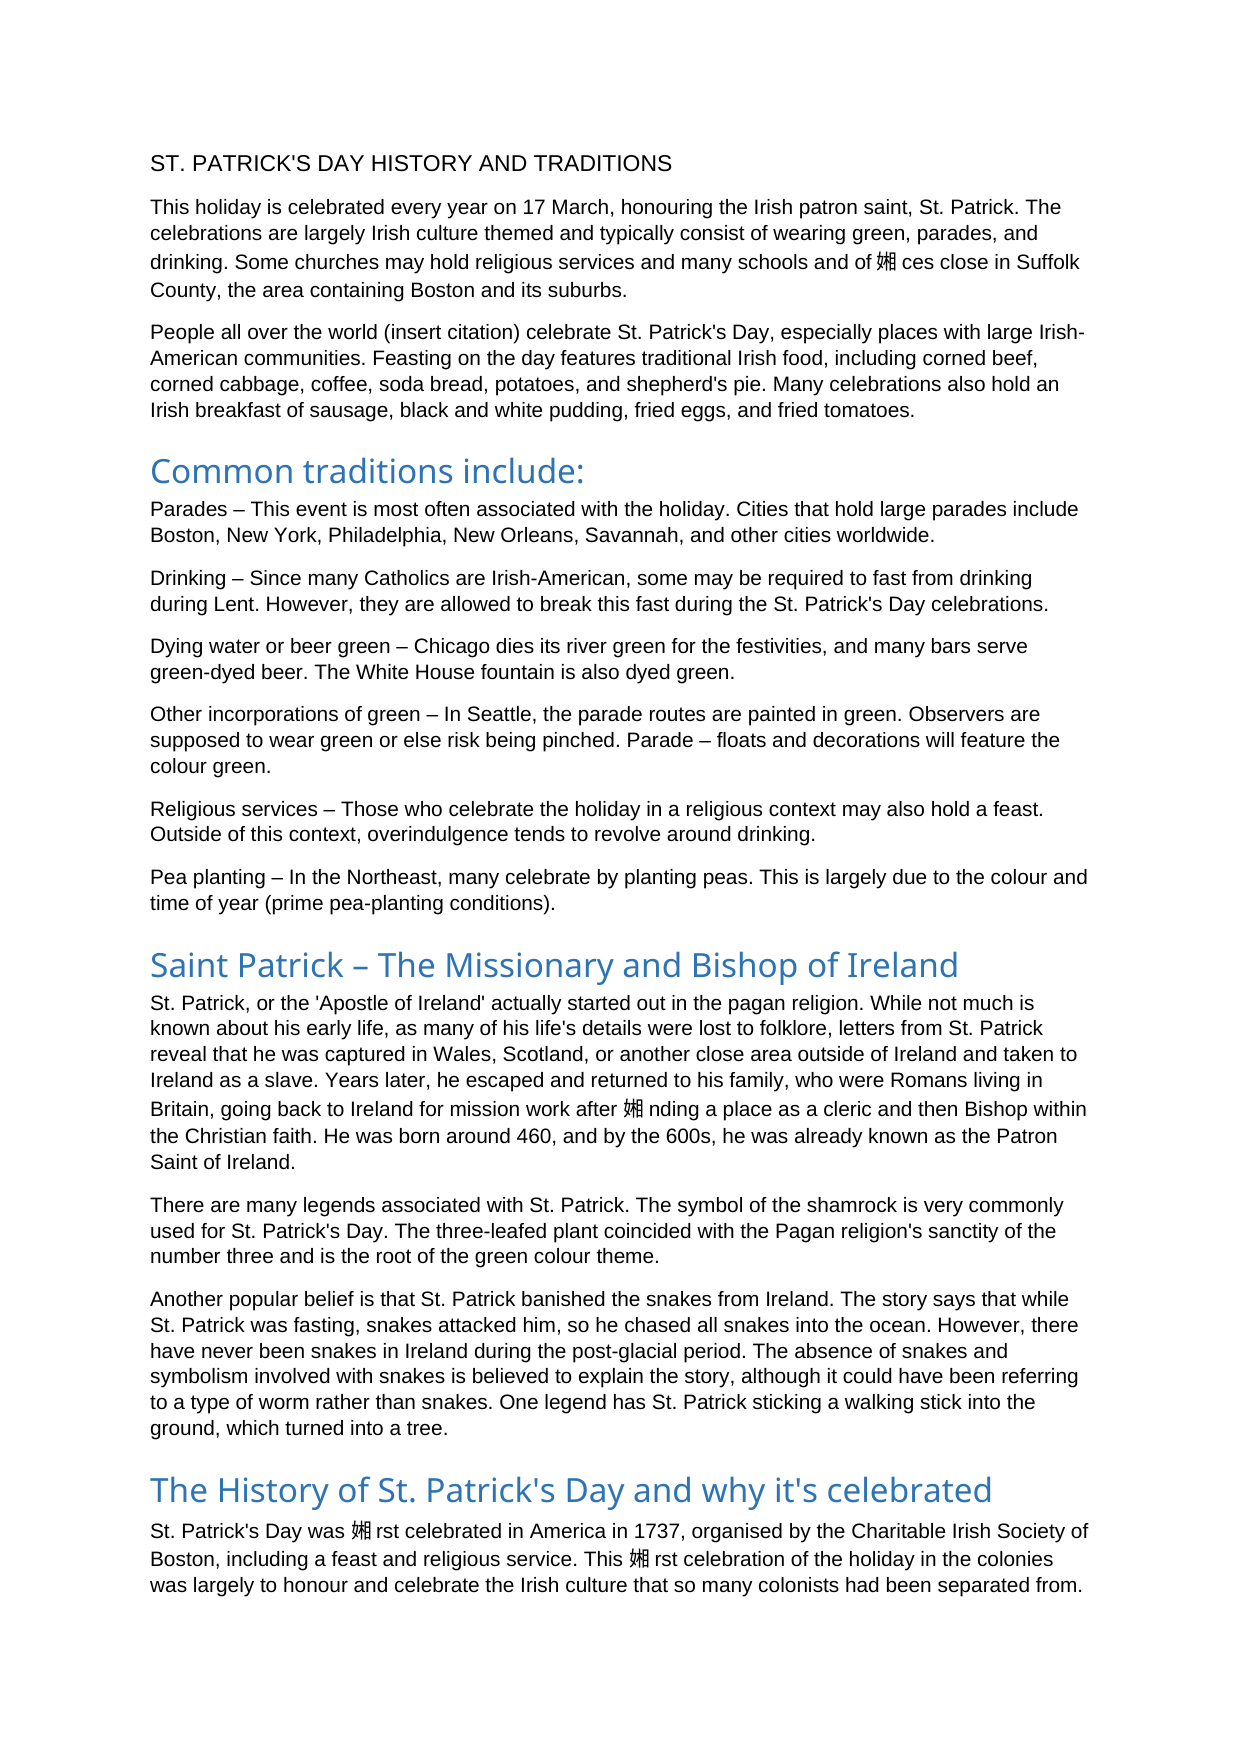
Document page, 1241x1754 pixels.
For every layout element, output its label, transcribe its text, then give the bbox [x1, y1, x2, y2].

subtitle The History of St. Patrick's Day and why it's celebrated [150, 1467, 1090, 1512]
text Other incorporations of green – In Seattle, the parade routes are painted in green. Observers are supposed to wear green or else risk being pinched. Parade – floats and decorations will feature the colour green. [150, 702, 1090, 778]
text Another popular belief is that St. Patrick banished the snakes from Ireland. The story says that while St. Patrick was fasting, snakes attacked him, so he chased all snakes into the ocean. However, there have never been snakes in Ireland during the post-glacial period. The absence of snakes and symbolism involved with snakes is believed to explain the story, although it could have been referring to a type of worm rather than snakes. One legend has St. Patrick sticking a walking stick into the ground, which turned into a tree. [150, 1287, 1090, 1440]
text ST. PATRICK'S DAY HISTORY AND TRADITIONS [150, 150, 1090, 176]
text There are many legends associated with St. Patrick. The symbol of the shamrock is very commonly used for St. Patrick's Day. The three-leafed plant coincided with the Pagan religion's sanctity of the number three and is the root of the green colour theme. [150, 1193, 1090, 1268]
text Drinking – Since many Catholics are Irish-American, some may be required to fast from drinking during Lent. However, they are allowed to break this fast during the St. Patrick's Day celebrations. [150, 566, 1090, 615]
text St. Patrick's Day was 㜀rst celebrated in America in 1737, organised by the Charitable Irish Society of Boston, including a feast and religious service. This 㜀rst celebration of the holiday in the colonies was largely to honour and celebrate the Irish culture that so many colonists had been separated from. [150, 1516, 1090, 1597]
text Pea planting – In the Northeast, many celebrate by planting peas. This is largely due to the colour and time of year (prime pea-planting conditions). [150, 865, 1090, 914]
text St. Patrick, or the 'Apostle of Ireland' actually started out in the pagan religion. While not much is known about his early life, as many of his life's details were lost to folklore, letters from St. Patrick reveal that he was captured in Wales, Scotland, or another close area outside of Ireland and taken to Ireland as a slave. Years later, he escaped and returned to his family, who were Romans living in Britain, going back to Ireland for mission work after 㜀nding a place as a cleric and then Bishop within the Christian faith. He was born around 460, and by the 600s, he was already known as the Patron Saint of Ireland. [150, 990, 1090, 1174]
text Parades – This event is most often associated with the holiday. Cities that hold large parades include Boston, New York, Philadelphia, New Orleans, Savannah, and other cities worldwide. [150, 497, 1090, 547]
text This holiday is celebrated every year on 17 March, honouring the Irish patron saint, St. Patrick. The celebrations are largely Irish culture themed and typically consist of wearing green, parades, and drinking. Some churches may hold religious services and many schools and of㜀ces close in Suffolk County, the area containing Boston and its suburbs. [150, 195, 1090, 301]
text People all over the world (insert citation) celebrate St. Patrick's Day, especially places with large Irish-American communities. Feasting on the day features traditional Irish food, including corned beef, corned cabbage, coffee, soda bread, potatoes, and shepherd's pie. Many celebrations also hold an Irish breakfast of sausage, black and white pudding, fried eggs, and fried tomatoes. [150, 320, 1090, 421]
text Dying water or beer green – Chicago dies its river green for the festivities, and many bars serve green-dyed beer. The White House fountain is also dyed green. [150, 634, 1090, 684]
text Religious services – Those who celebrate the holiday in a religious context may also hold a feast. Outside of this context, overindulgence tends to revolve around drinking. [150, 796, 1090, 846]
subtitle Common traditions include: [150, 448, 1090, 494]
subtitle Saint Patrick – The Missionary and Bishop of Ireland [150, 941, 1090, 987]
